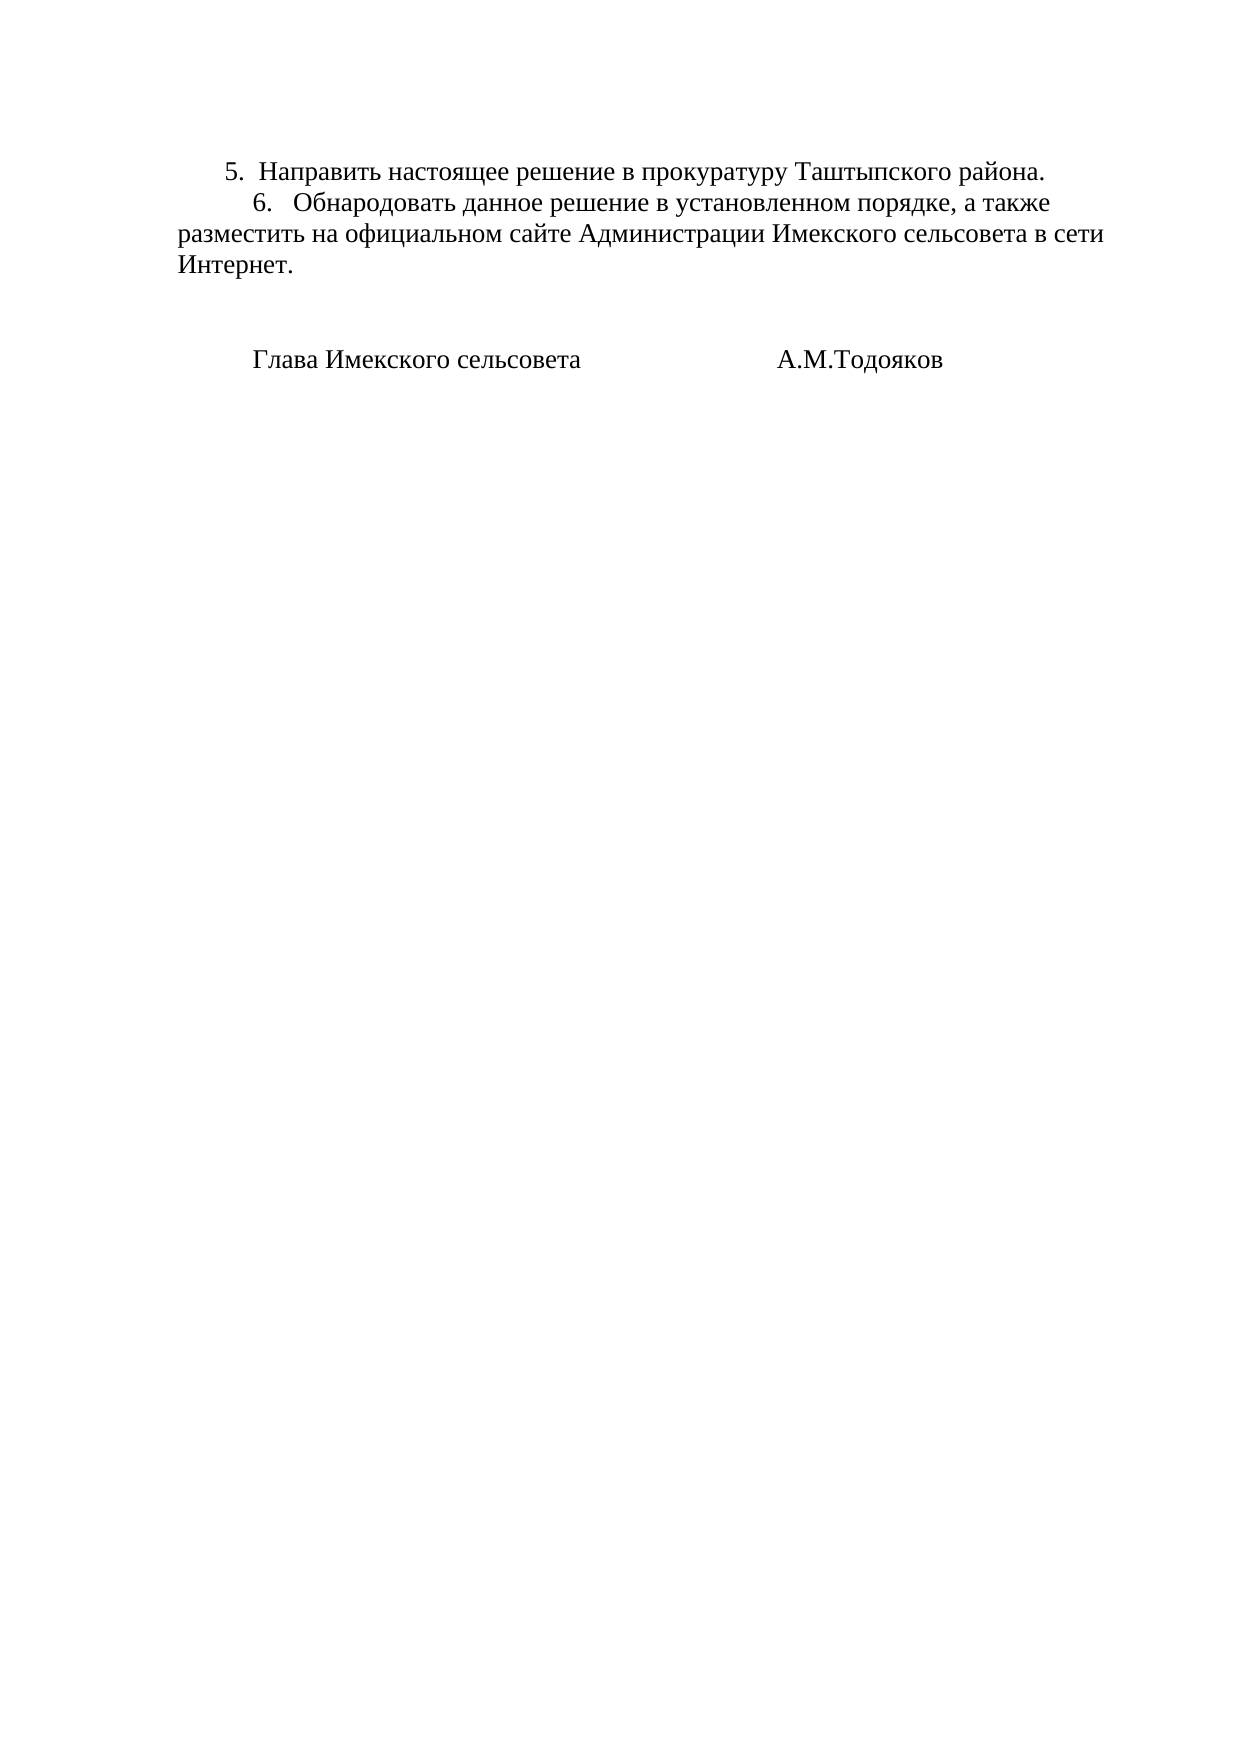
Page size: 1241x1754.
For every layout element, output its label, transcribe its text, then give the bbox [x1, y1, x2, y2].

text 6. Обнародовать данное решение в установленном порядке, а также разместить на официальном сайте Администрации Имекского сельсовета в сети Интернет. [177, 186, 1181, 279]
text Глава Имекского сельсовета А.М.Тодояков [177, 343, 1181, 374]
text 5. Направить настоящее решение в прокуратуру Таштыпского района. [177, 155, 1181, 186]
